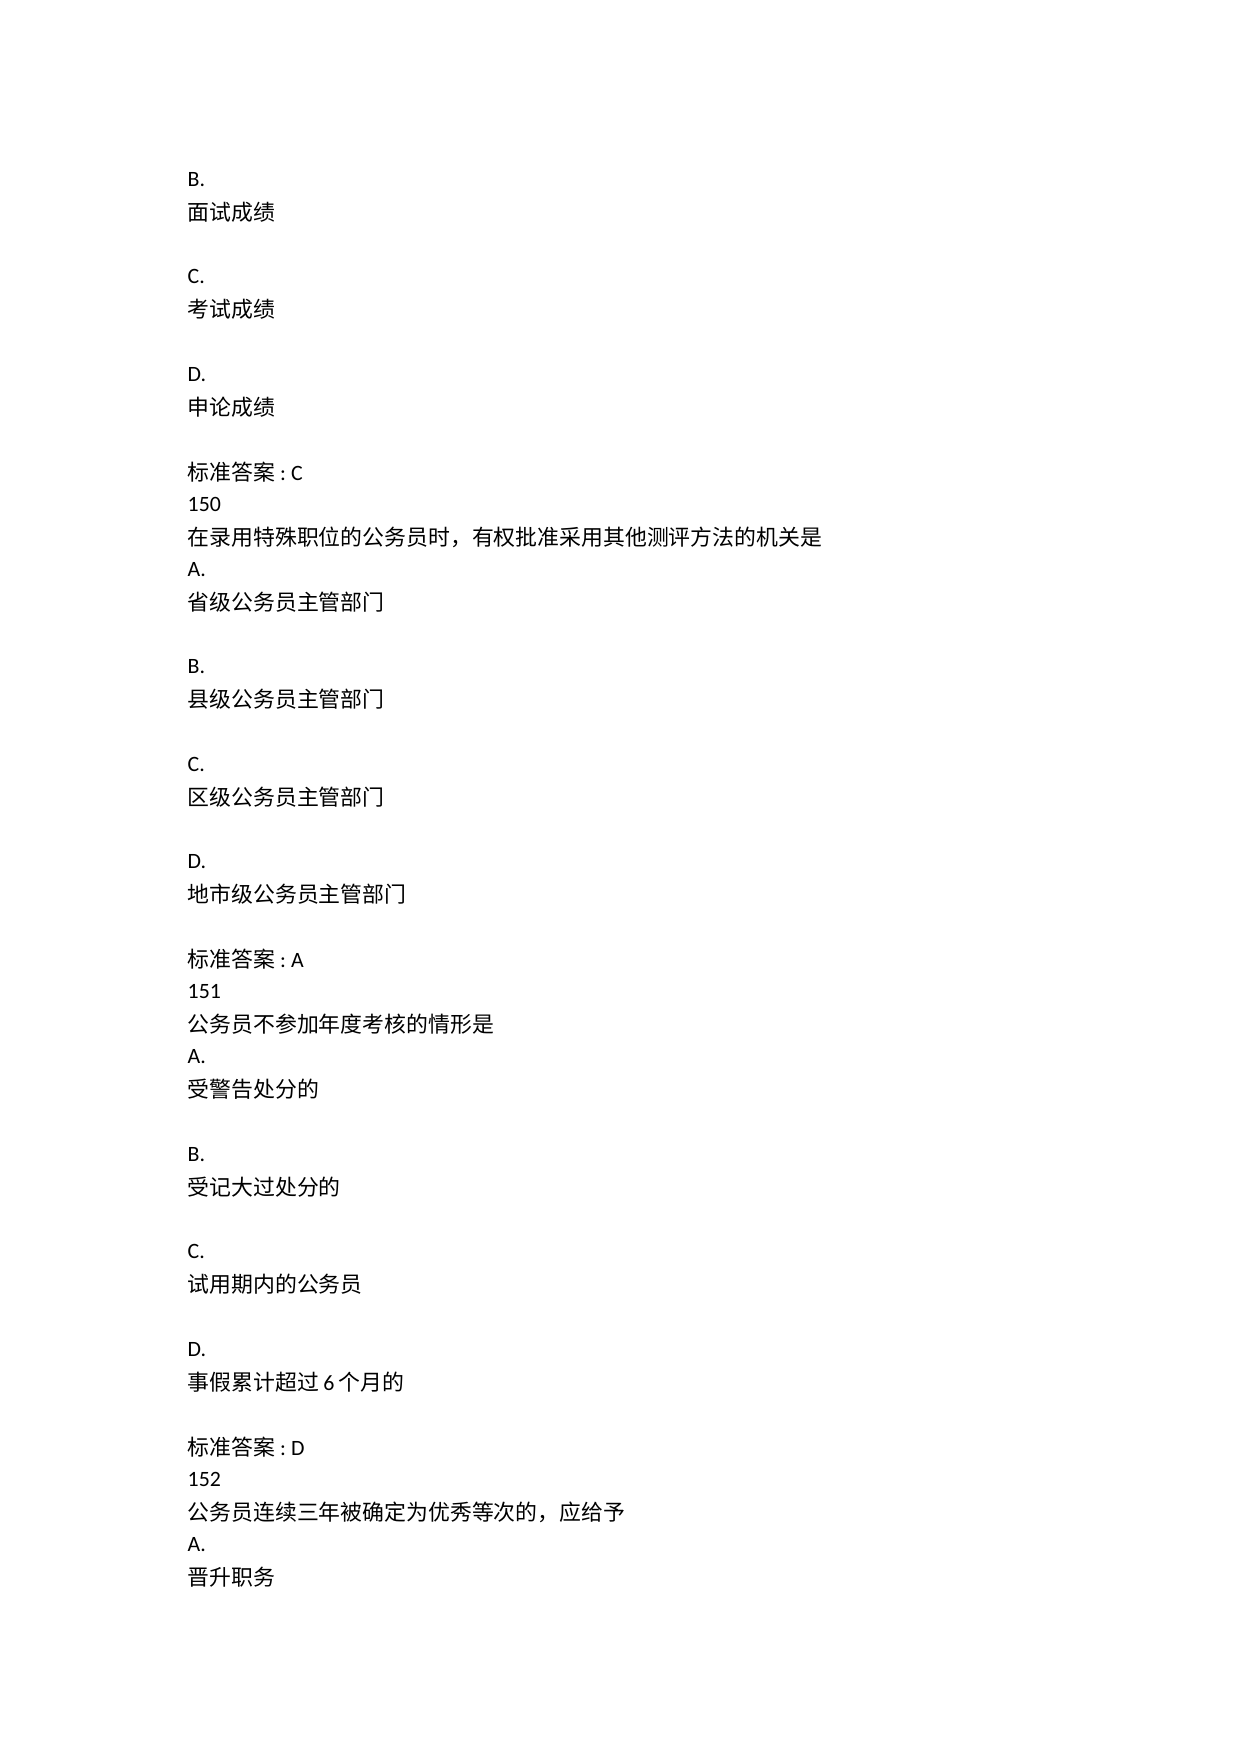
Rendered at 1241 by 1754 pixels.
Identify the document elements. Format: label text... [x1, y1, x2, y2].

text A. [187, 1039, 1053, 1072]
text 事假累计超过6个月的 [187, 1364, 1053, 1397]
text A. [187, 1527, 1053, 1559]
text 公务员不参加年度考核的情形是 [187, 1007, 1053, 1039]
text 公务员连续三年被确定为优秀等次的，应给予 [187, 1494, 1053, 1527]
text 151 [187, 974, 1053, 1007]
text D. [187, 1332, 1053, 1364]
text 152 [187, 1462, 1053, 1494]
text 地市级公务员主管部门 [187, 877, 1053, 909]
text D. [187, 357, 1053, 389]
text C. [187, 1234, 1053, 1267]
text B. [187, 162, 1053, 194]
text C. [187, 259, 1053, 292]
text 面试成绩 [187, 194, 1053, 227]
text 受警告处分的 [187, 1072, 1053, 1104]
text D. [187, 844, 1053, 877]
text B. [187, 649, 1053, 682]
text 标准答案 : D [187, 1429, 1053, 1462]
text C. [187, 747, 1053, 779]
text 受记大过处分的 [187, 1169, 1053, 1202]
text 区级公务员主管部门 [187, 779, 1053, 812]
text 150 [187, 487, 1053, 519]
text 标准答案 : A [187, 942, 1053, 974]
text 县级公务员主管部门 [187, 682, 1053, 714]
text 省级公务员主管部门 [187, 584, 1053, 617]
text 晋升职务 [187, 1559, 1053, 1592]
text A. [187, 552, 1053, 584]
text 申论成绩 [187, 389, 1053, 422]
text 考试成绩 [187, 292, 1053, 324]
text 在录用特殊职位的公务员时，有权批准采用其他测评方法的机关是 [187, 519, 1053, 552]
text 标准答案 : C [187, 454, 1053, 487]
text B. [187, 1137, 1053, 1169]
text 试用期内的公务员 [187, 1267, 1053, 1299]
